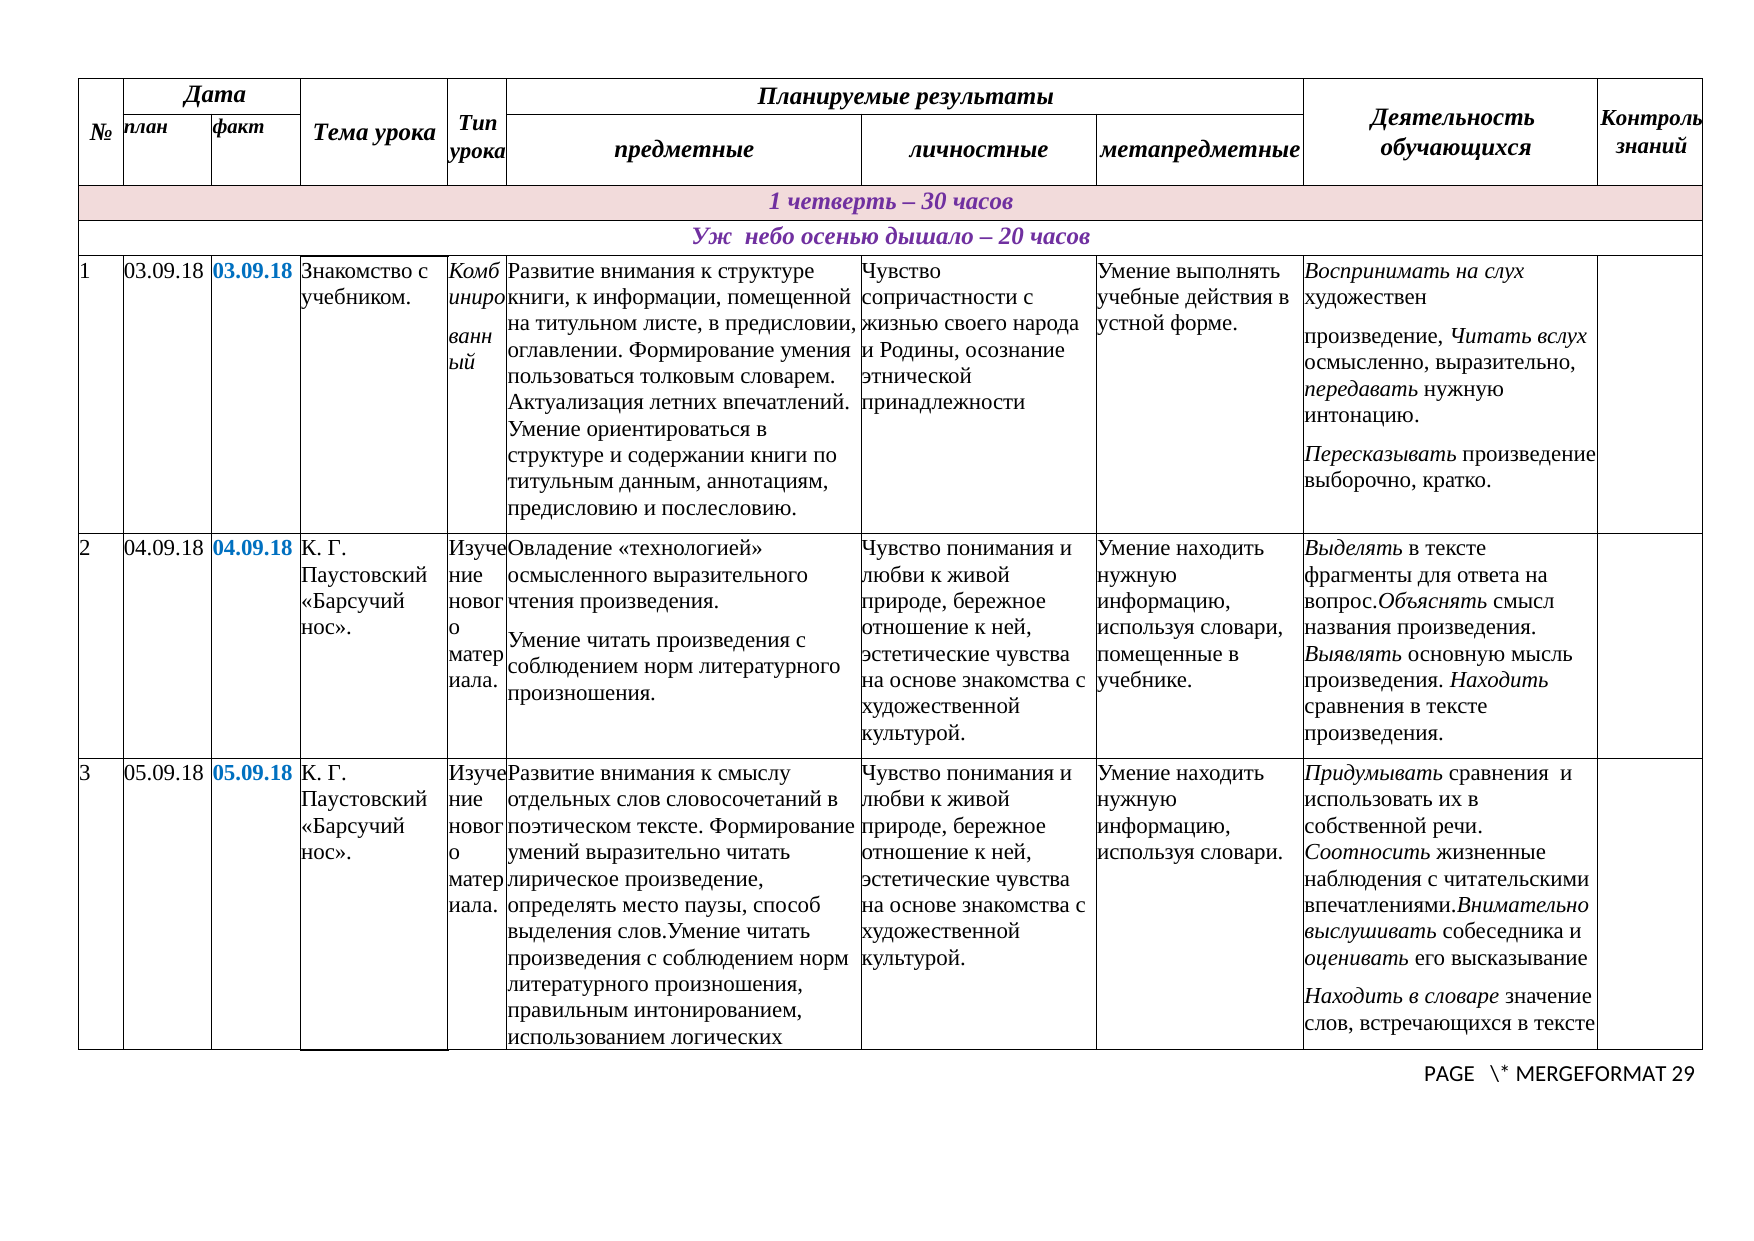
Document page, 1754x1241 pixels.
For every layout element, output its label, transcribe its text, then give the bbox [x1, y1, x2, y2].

table_cell 1 [79, 256, 123, 533]
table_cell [862, 759, 1096, 1049]
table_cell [448, 759, 506, 1049]
table_cell план [124, 115, 211, 185]
table_cell 3 [79, 759, 123, 1049]
table_cell 05.09.18 [124, 759, 211, 1049]
table_header Деятельность обучающихся [1304, 79, 1597, 185]
table_cell личностные [862, 115, 1096, 185]
table_cell 04.09.18 [212, 534, 300, 758]
table_cell Умение находить нужную информацию, используя словари, помещенные в учебнике. [1097, 534, 1303, 758]
table_cell Овладение «технологией» осмысленного выразительного чтения произведения. Умение читать произведения с соблюдением норм литературного произношения. [507, 534, 861, 758]
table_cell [1304, 759, 1597, 1049]
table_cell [1097, 759, 1303, 1049]
table_cell 05.09.18 [212, 759, 300, 1049]
table_cell Знакомство с учебником. [301, 257, 447, 533]
table_cell Чувство понимания и любви к живой природе, бережное отношение к ней, эстетические чувства на основе знакомства с художественной культурой. [862, 534, 1096, 758]
table_cell предметные [507, 115, 861, 185]
table_cell 03.09.18 [212, 256, 300, 533]
table_header № [79, 79, 123, 185]
table_cell Изучение нового материала. [448, 534, 506, 758]
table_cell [301, 759, 447, 1049]
table_cell 04.09.18 [124, 534, 211, 758]
table_cell Развитие внимания к структуре книги, к информации, помещенной на титульном листе, в предисловии, оглавлении. Формирование умения пользоваться толковым словарем. Актуализация летних впечатлений. Умение ориентироваться в структуре и содержании книги по титульным данным, аннотациям, предисловию и послесловию. [507, 256, 861, 533]
table_header Контроль знаний [1598, 79, 1702, 185]
table_header Тип урока [448, 79, 506, 185]
table_cell [1598, 759, 1702, 1049]
table_header Тема урока [301, 79, 447, 185]
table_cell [507, 759, 861, 1049]
table_cell 2 [79, 534, 123, 758]
table_cell 03.09.18 [124, 256, 211, 533]
table_cell Выделять в тексте фрагменты для ответа на вопрос.Объяснять смысл названия произведения. Выявлять основную мысль произведения. Находить сравнения в тексте произведения. [1304, 534, 1597, 758]
table_cell метапредметные [1097, 115, 1303, 185]
table_cell К. Г. Паустовский «Барсучий нос». [301, 534, 447, 758]
table_header Дата [124, 79, 300, 113]
table_cell Умение выполнять учебные действия в устной форме. [1097, 256, 1303, 533]
table_cell Комбиниро ванный [448, 256, 506, 533]
table_cell Уж небо осенью дышало – 20 часов [79, 221, 1702, 255]
table_cell Воспринимать на слух художествен произведение, Читать вслух осмысленно, выразительно, передавать нужную интонацию. Пересказывать произведение выборочно, кратко. [1304, 256, 1597, 533]
table_header Планируемые результаты [507, 79, 1303, 113]
table_cell Чувство сопричастности с жизнью своего народа и Родины, осознание этнической принадлежности [862, 256, 1096, 533]
table_cell [1598, 534, 1702, 758]
table_cell 1 четверть – 30 часов [79, 186, 1702, 220]
table_cell [1598, 256, 1702, 533]
table_cell факт [212, 115, 300, 185]
